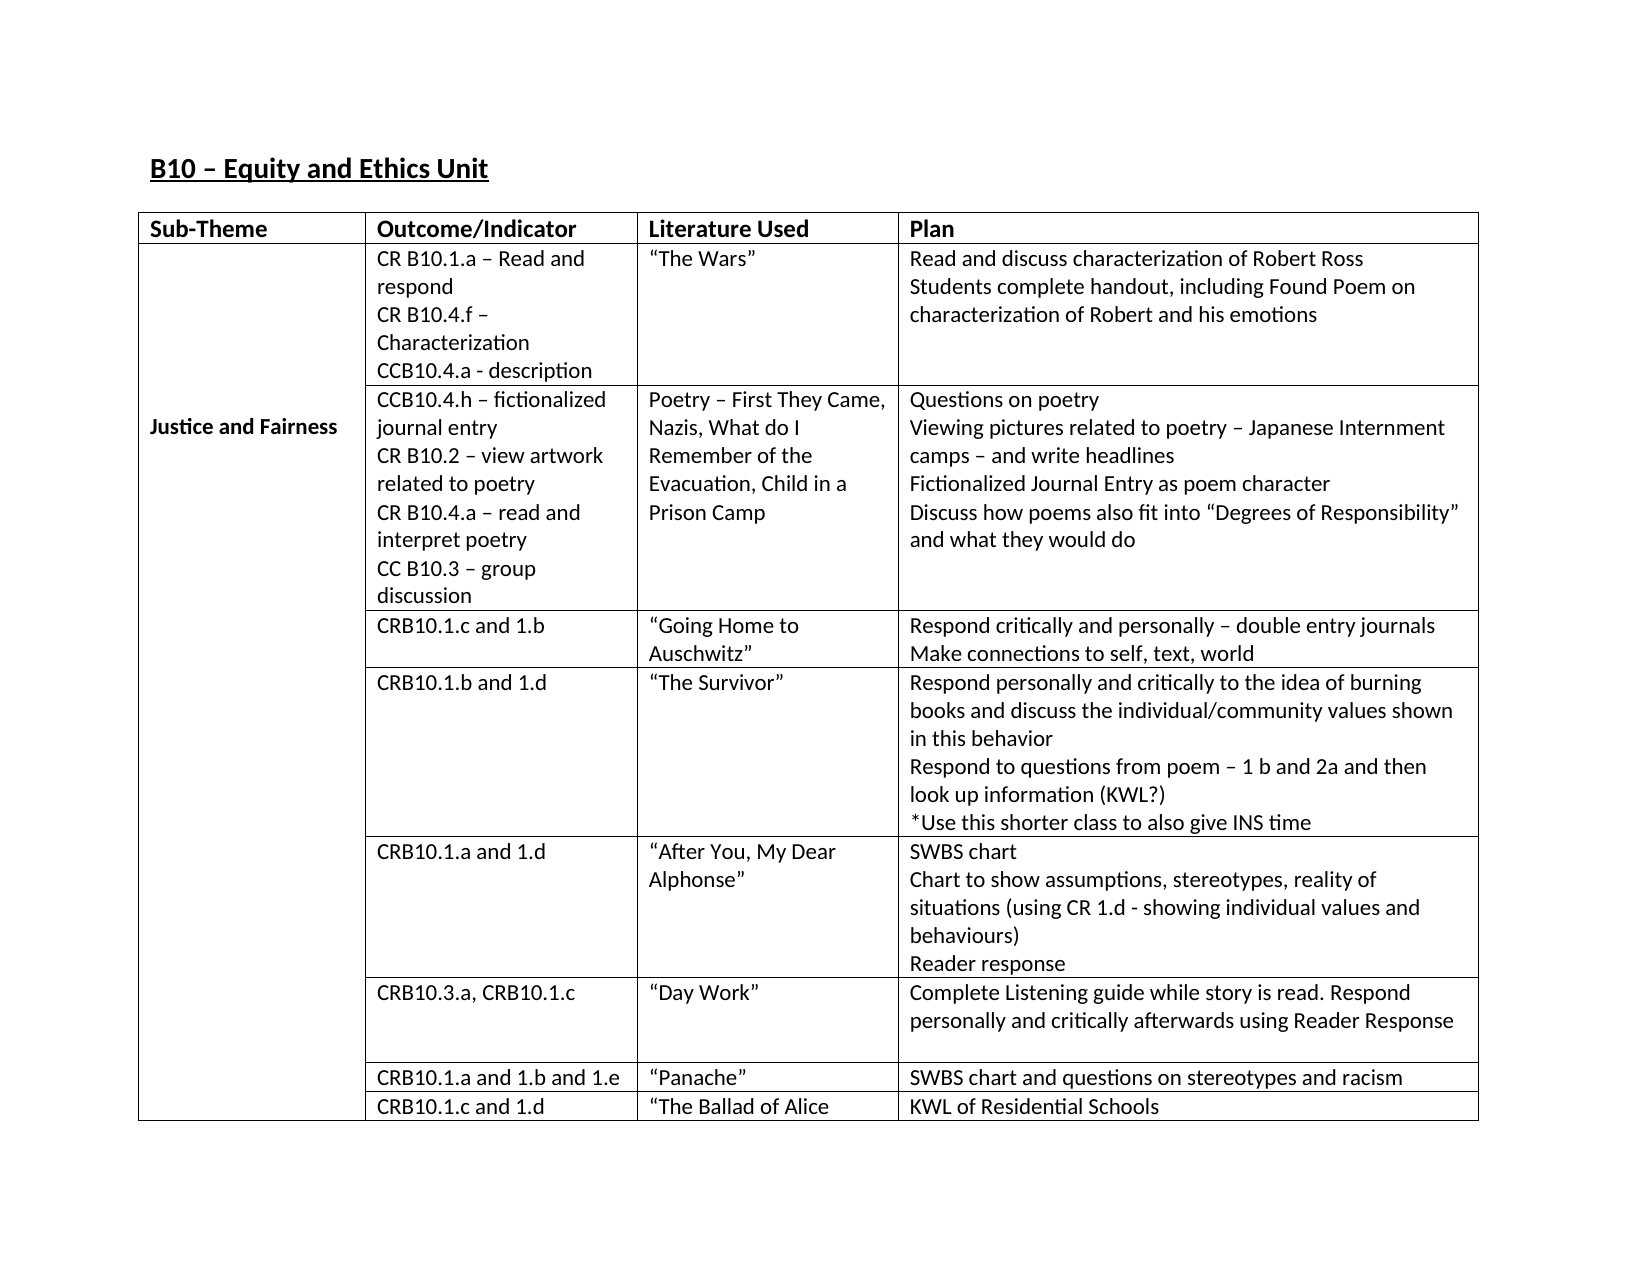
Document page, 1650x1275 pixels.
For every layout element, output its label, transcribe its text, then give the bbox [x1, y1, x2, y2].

table_cell CRB10.1.b and 1.d [366, 668, 637, 836]
table_header Plan [899, 213, 1478, 243]
table_cell CR B10.1.a – Read and respond CR B10.4.f – Characterization CCB10.4.a - description [366, 244, 637, 384]
table_cell “The Survivor” [638, 668, 898, 836]
table_cell “The Wars” [638, 244, 898, 384]
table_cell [366, 1092, 637, 1120]
text B10 – Equity and Ethics Unit [150, 150, 1500, 186]
table_cell Respond personally and critically to the idea of burning books and discuss the individual/community values shown in this behavior Respond to questions from poem – 1 b and 2a and then look up information (KWL?) *Use this shorter class to also give INS time [899, 668, 1478, 836]
table_header Outcome/Indicator [366, 213, 637, 243]
table_cell SWBS chart Chart to show assumptions, stereotypes, reality of situations (using CR 1.d - showing individual values and behaviours) Reader response [899, 837, 1478, 977]
table_cell Poetry – First They Came, Nazis, What do I Remember of the Evacuation, Child in a Prison Camp [638, 386, 898, 610]
table_cell “Day Work” [638, 978, 898, 1062]
table_cell Questions on poetry Viewing pictures related to poetry – Japanese Internment camps – and write headlines Fictionalized Journal Entry as poem character Discuss how poems also fit into “Degrees of Responsibility” and what they would do [899, 386, 1478, 610]
table_cell Read and discuss characterization of Robert Ross Students complete handout, including Found Poem on characterization of Robert and his emotions [899, 244, 1478, 384]
table_cell CRB10.1.a and 1.d [366, 837, 637, 977]
table_cell CRB10.1.a and 1.b and 1.e [366, 1063, 637, 1091]
table_cell Justice and Fairness [139, 244, 365, 1120]
table_cell “Panache” [638, 1063, 898, 1091]
table_header Sub-Theme [139, 213, 365, 243]
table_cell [899, 1092, 1478, 1120]
table_cell “After You, My Dear Alphonse” [638, 837, 898, 977]
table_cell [638, 1092, 898, 1120]
table_cell CRB10.1.c and 1.b [366, 611, 637, 667]
table_cell CRB10.3.a, CRB10.1.c [366, 978, 637, 1062]
table_header Literature Used [638, 213, 898, 243]
table_cell Complete Listening guide while story is read. Respond personally and critically afterwards using Reader Response [899, 978, 1478, 1062]
table_cell “Going Home to Auschwitz” [638, 611, 898, 667]
table_cell SWBS chart and questions on stereotypes and racism [899, 1063, 1478, 1091]
table_cell Respond critically and personally – double entry journals Make connections to self, text, world [899, 611, 1478, 667]
table_cell CCB10.4.h – fictionalized journal entry CR B10.2 – view artwork related to poetry CR B10.4.a – read and interpret poetry CC B10.3 – group discussion [366, 386, 637, 610]
